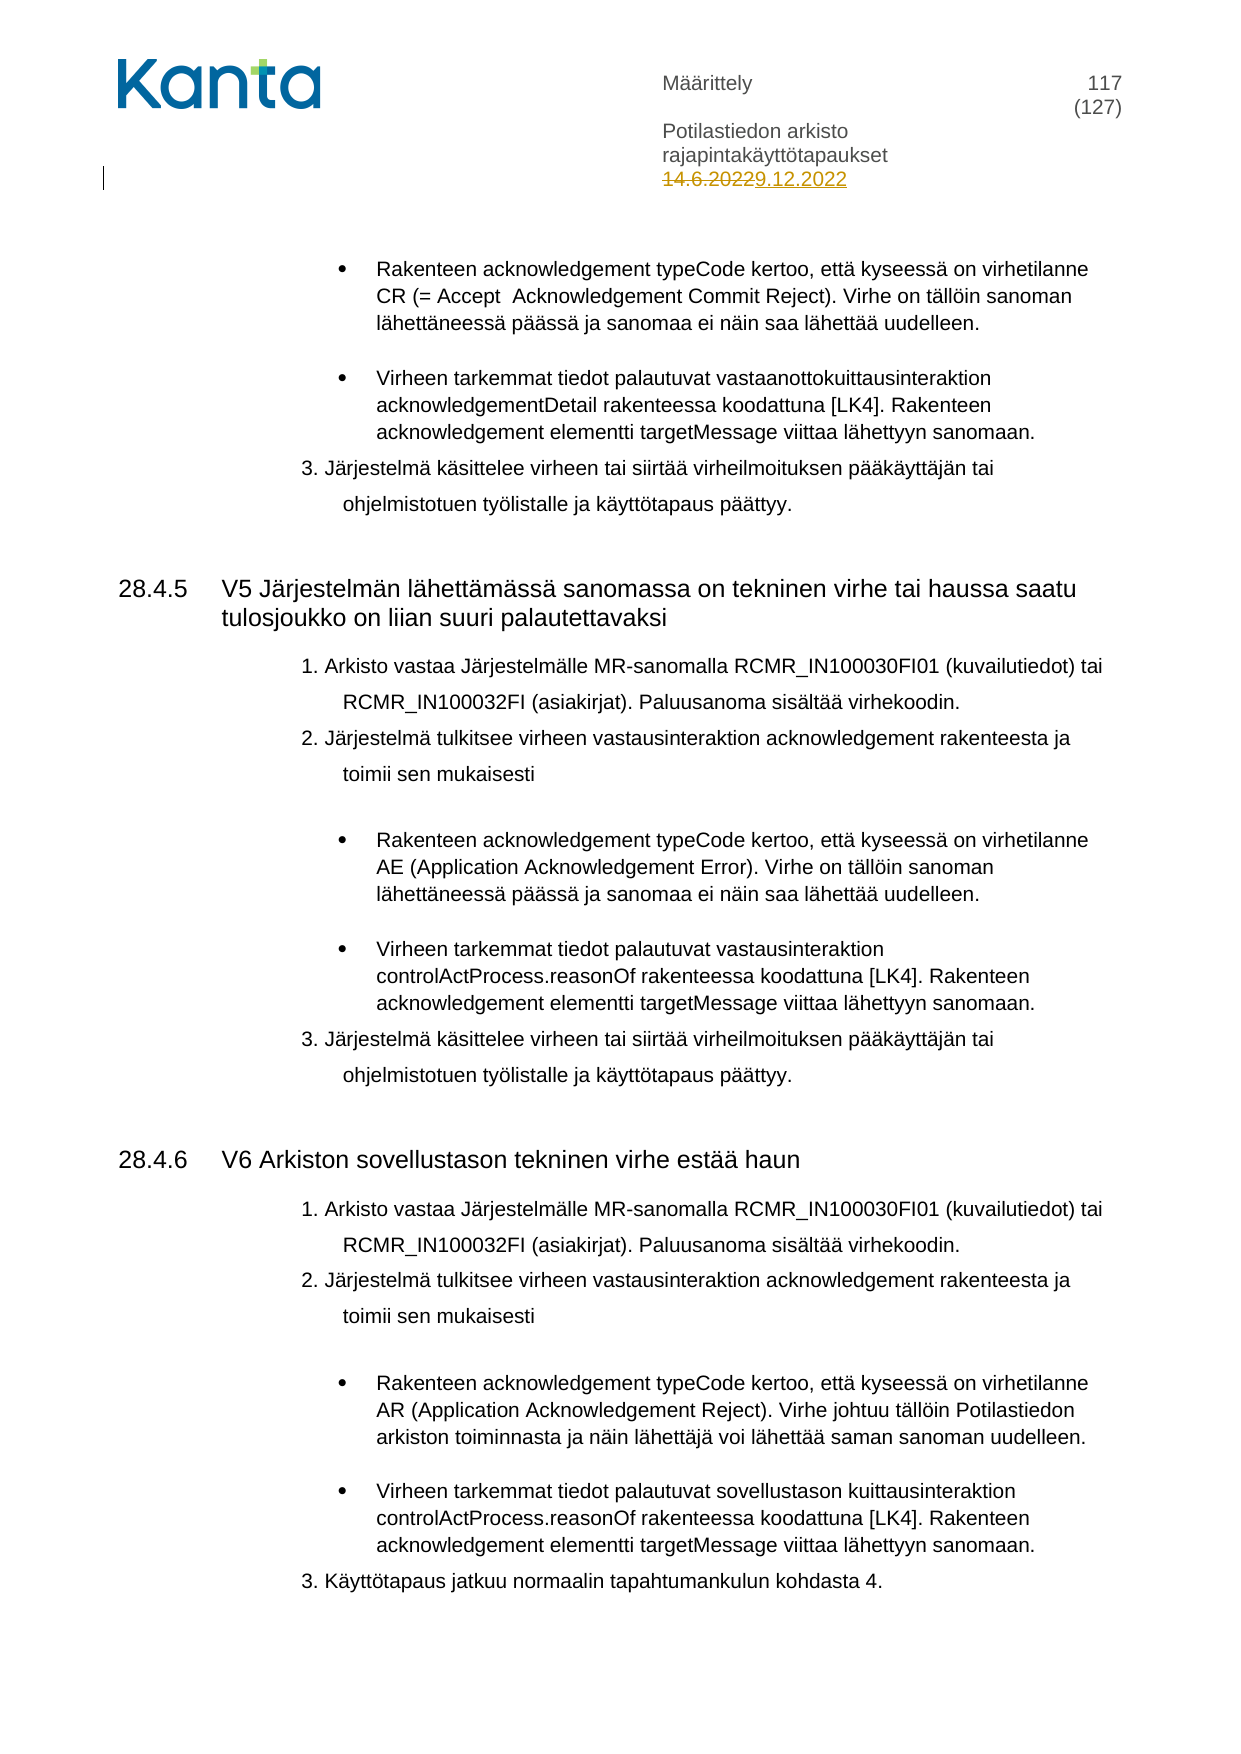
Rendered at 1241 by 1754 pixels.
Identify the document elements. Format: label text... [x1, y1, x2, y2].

subtitle V5 Järjestelmän lähettämässä sanomassa on tekninen virhe tai haussa saatu tulosjoukko on liian suuri palautettavaksi [118, 574, 1122, 631]
list Järjestelmä tulkitsee virheen vastausinteraktion acknowledgement rakenteesta ja toimii sen mukaisesti [301, 1268, 1122, 1328]
list Järjestelmä tulkitsee virheen vastausinteraktion acknowledgement rakenteesta ja toimii sen mukaisesti [301, 726, 1122, 786]
list Arkisto vastaa Järjestelmälle MR-sanomalla RCMR_IN100030FI01 (kuvailutiedot) tai RCMR_IN100032FI (asiakirjat). Paluusanoma sisältää virhekoodin. [301, 1196, 1122, 1256]
list Arkisto vastaa Järjestelmälle MR-sanomalla RCMR_IN100030FI01 (kuvailutiedot) tai RCMR_IN100032FI (asiakirjat). Paluusanoma sisältää virhekoodin. [301, 654, 1122, 714]
list Virheen tarkemmat tiedot palautuvat sovellustason kuittausinteraktion controlActProcess.reasonOf rakenteessa koodattuna [LK4]. Rakenteen acknowledgement elementti targetMessage viittaa lähettyyn sanomaan. [339, 1476, 1122, 1557]
list Rakenteen acknowledgement typeCode kertoo, että kyseessä on virhetilanne AR (Application Acknowledgement Reject). Virhe johtuu tällöin Potilastiedon arkiston toiminnasta ja näin lähettäjä voi lähettää saman sanoman uudelleen. [339, 1367, 1122, 1448]
list Virheen tarkemmat tiedot palautuvat vastausinteraktion controlActProcess.reasonOf rakenteessa koodattuna [LK4]. Rakenteen acknowledgement elementti targetMessage viittaa lähettyyn sanomaan. [339, 933, 1122, 1014]
list Järjestelmä käsittelee virheen tai siirtää virheilmoituksen pääkäyttäjän tai ohjelmistotuen työlistalle ja käyttötapaus päättyy. [301, 1027, 1122, 1087]
list Rakenteen acknowledgement typeCode kertoo, että kyseessä on virhetilanne CR (= Accept Acknowledgement Commit Reject). Virhe on tällöin sanoman lähettäneessä päässä ja sanomaa ei näin saa lähettää uudelleen. [339, 254, 1122, 335]
list Järjestelmä käsittelee virheen tai siirtää virheilmoituksen pääkäyttäjän tai ohjelmistotuen työlistalle ja käyttötapaus päättyy. [301, 456, 1122, 516]
picture [118, 59, 321, 109]
list Käyttötapaus jatkuu normaalin tapahtumankulun kohdasta 4. [301, 1569, 1122, 1593]
list Virheen tarkemmat tiedot palautuvat vastaanottokuittausinteraktion acknowledgementDetail rakenteessa koodattuna [LK4]. Rakenteen acknowledgement elementti targetMessage viittaa lähettyyn sanomaan. [339, 362, 1122, 443]
subtitle V6 Arkiston sovellustason tekninen virhe estää haun [118, 1145, 1122, 1173]
list Rakenteen acknowledgement typeCode kertoo, että kyseessä on virhetilanne AE (Application Acknowledgement Error). Virhe on tällöin sanoman lähettäneessä päässä ja sanomaa ei näin saa lähettää uudelleen. [339, 825, 1122, 906]
